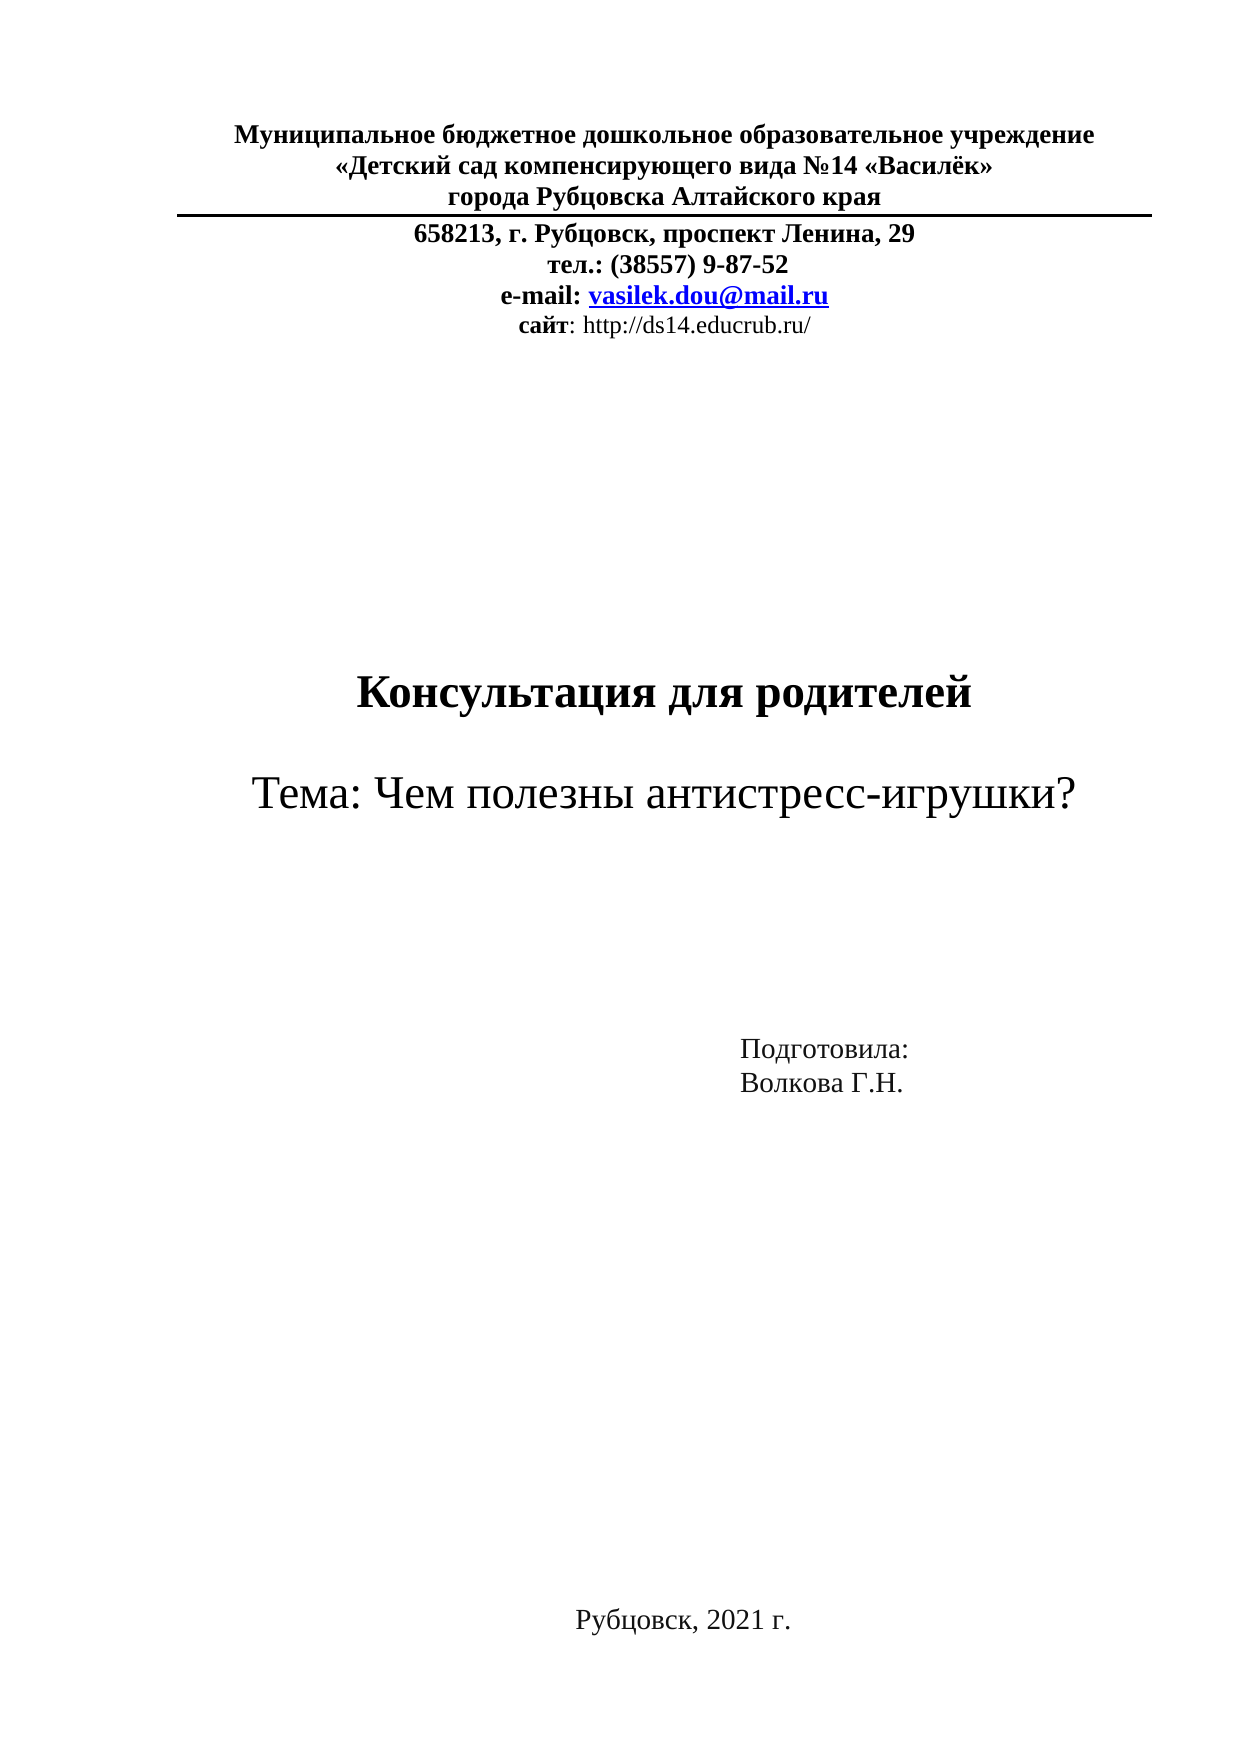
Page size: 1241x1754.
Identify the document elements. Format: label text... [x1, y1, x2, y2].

text Консультация для родителей [177, 663, 1152, 717]
text Муниципальное бюджетное дошкольное образовательное учреждение [177, 118, 1152, 149]
text города Рубцовска Алтайского края [177, 180, 1152, 214]
text тел.: (38557) 9-87-52 [177, 248, 1152, 279]
text 658213, г. Рубцовск, проспект Ленина, 29 [177, 217, 1152, 248]
text Подготовила: [177, 1032, 1152, 1065]
text Рубцовск, 2021 г. [177, 1602, 1152, 1635]
text e-mail: vasilek.dou@mail.ru [177, 279, 1152, 310]
text Волкова Г.Н. [177, 1065, 1152, 1099]
text сайт: http://ds14.educrub.ru/ [177, 310, 1152, 339]
text «Детский сад компенсирующего вида №14 «Василёк» [177, 149, 1152, 180]
text Тема: Чем полезны антистресс-игрушки? [177, 764, 1152, 818]
